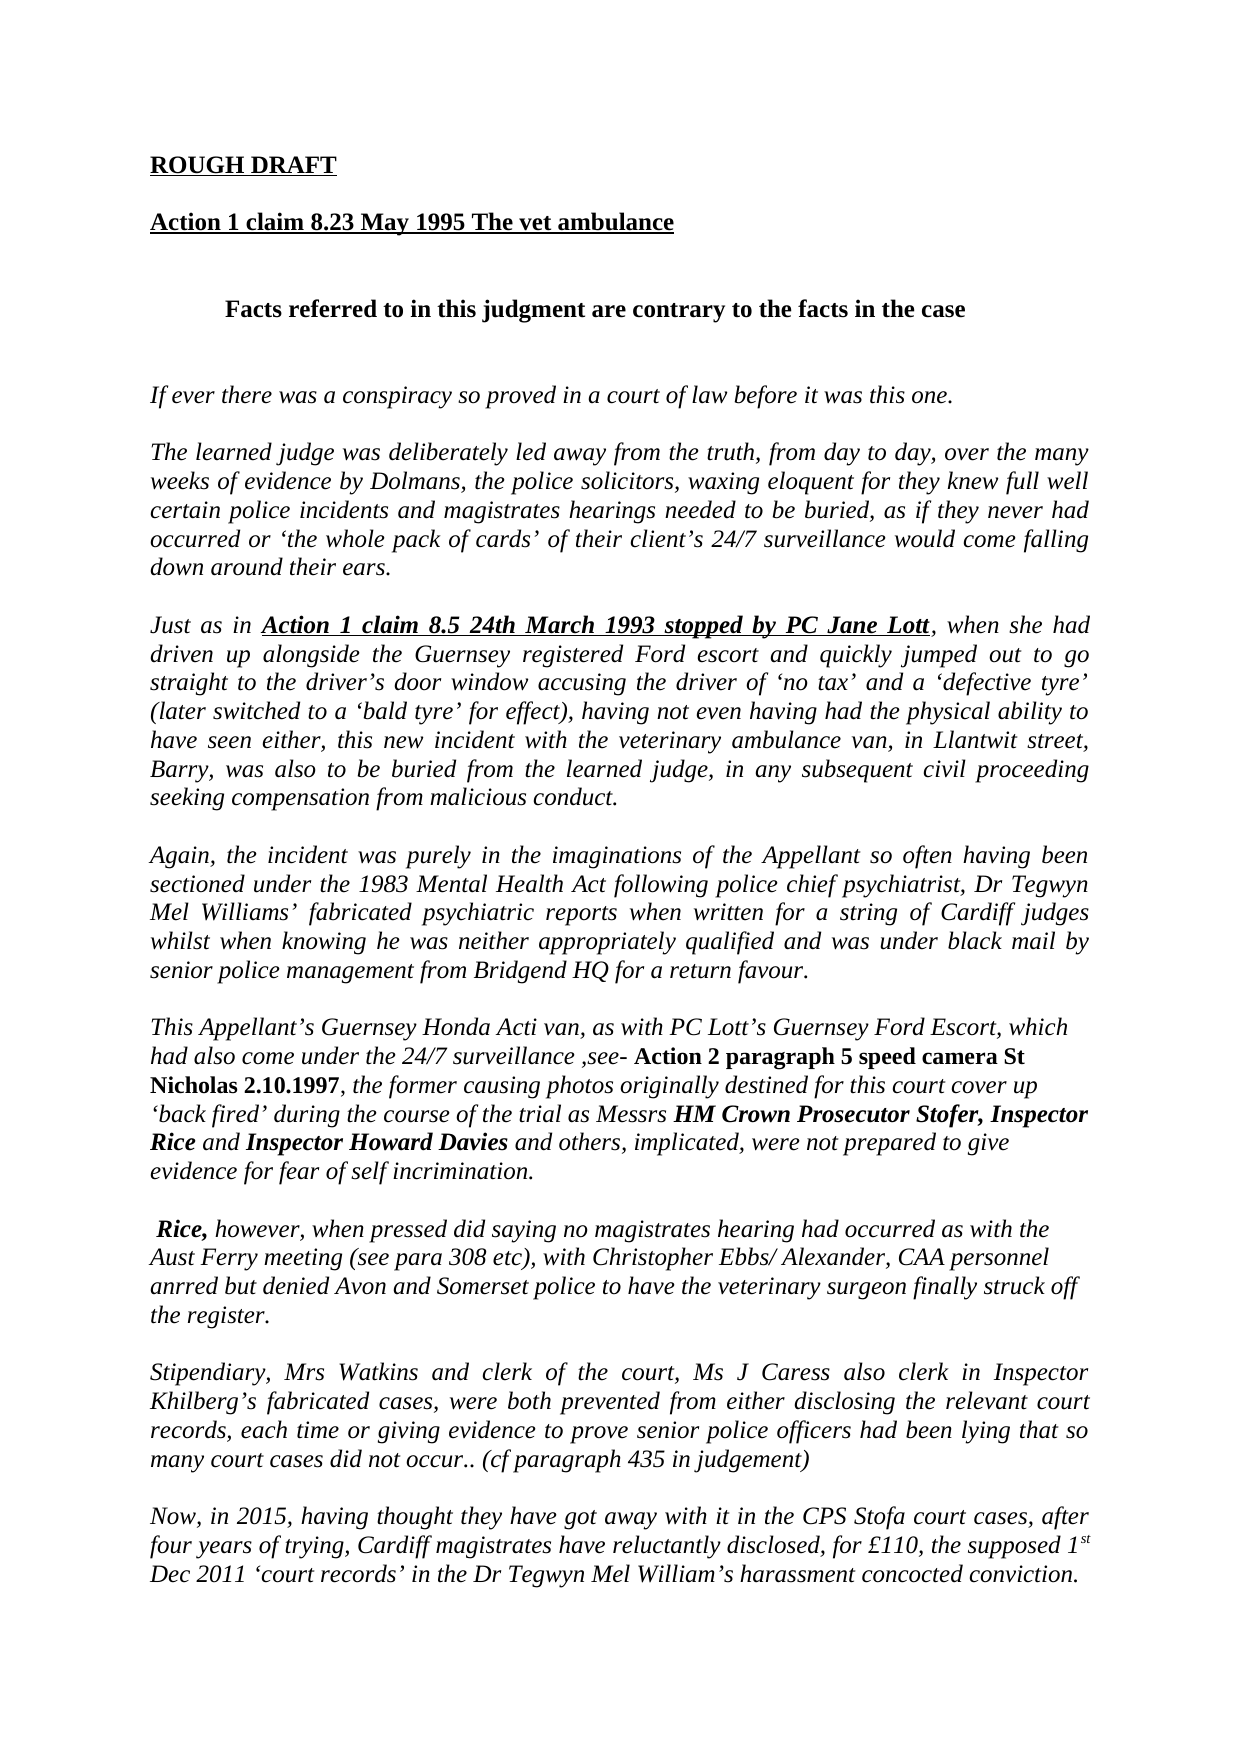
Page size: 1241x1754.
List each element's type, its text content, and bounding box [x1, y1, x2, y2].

text If ever there was a conspiracy so proved in a court of law before it was this one. [150, 380, 1090, 409]
text The learned judge was deliberately led away from the truth, from day to day, over the many weeks of evidence by Dolmans, the police solicitors, waxing eloquent for they knew full well certain police incidents and magistrates hearings needed to be buried, as if they never had occurred or ‘the whole pack of cards’ of their client’s 24/7 surveillance would come falling down around their ears. [150, 437, 1090, 581]
text Just as in Action 1 claim 8.5 24th March 1993 stopped by PC Jane Lott, when she had driven up alongside the Guernsey registered Ford escort and quickly jumped out to go straight to the driver’s door window accusing the driver of ‘no tax’ and a ‘defective tyre’ (later switched to a ‘bald tyre’ for effect), having not even having had the physical ability to have seen either, this new incident with the veterinary ambulance van, in Llantwit street, Barry, was also to be buried from the learned judge, in any subsequent civil proceeding seeking compensation from malicious conduct. [150, 610, 1090, 811]
text Again, the incident was purely in the imaginations of the Appellant so often having been sectioned under the 1983 Mental Health Act following police chief psychiatrist, Dr Tegwyn Mel Williams’ fabricated psychiatric reports when written for a string of Cardiff judges whilst when knowing he was neither appropriately qualified and was under black mail by senior police management from Bridgend HQ for a return favour. [150, 840, 1090, 984]
text Stipendiary, Mrs Watkins and clerk of the court, Ms J Caress also clerk in Inspector Khilberg’s fabricated cases, were both prevented from either disclosing the relevant court records, each time or giving evidence to prove senior police officers had been lying that so many court cases did not occur.. (cf paragraph 435 in judgement) [150, 1357, 1090, 1472]
text ROUGH DRAFT [150, 150, 1090, 179]
text Action 1 claim 8.23 May 1995 The vet ambulance [150, 207, 1090, 236]
text Now, in 2015, having thought they have got away with it in the CPS Stofa court cases, after four years of trying, Cardiff magistrates have reluctantly disclosed, for £110, the supposed 1st Dec 2011 ‘court records’ in the Dr Tegwyn Mel William’s harassment concocted conviction. [150, 1501, 1090, 1587]
text This Appellant’s Guernsey Honda Acti van, as with PC Lott’s Guernsey Ford Escort, which had also come under the 24/7 surveillance ,see- Action 2 paragraph 5 speed camera St Nicholas 2.10.1997, the former causing photos originally destined for this court cover up ‘back fired’ during the course of the trial as Messrs HM Crown Prosecutor Stofer, Inspector Rice and Inspector Howard Davies and others, implicated, were not prepared to give evidence for fear of self incrimination. [150, 1012, 1090, 1185]
text Rice, however, when pressed did saying no magistrates hearing had occurred as with the Aust Ferry meeting (see para 308 etc), with Christopher Ebbs/ Alexander, CAA personnel anrred but denied Avon and Somerset police to have the veterinary surgeon finally struck off the register. [150, 1214, 1090, 1329]
list Facts referred to in this judgment are contrary to the facts in the case [225, 294, 1090, 322]
